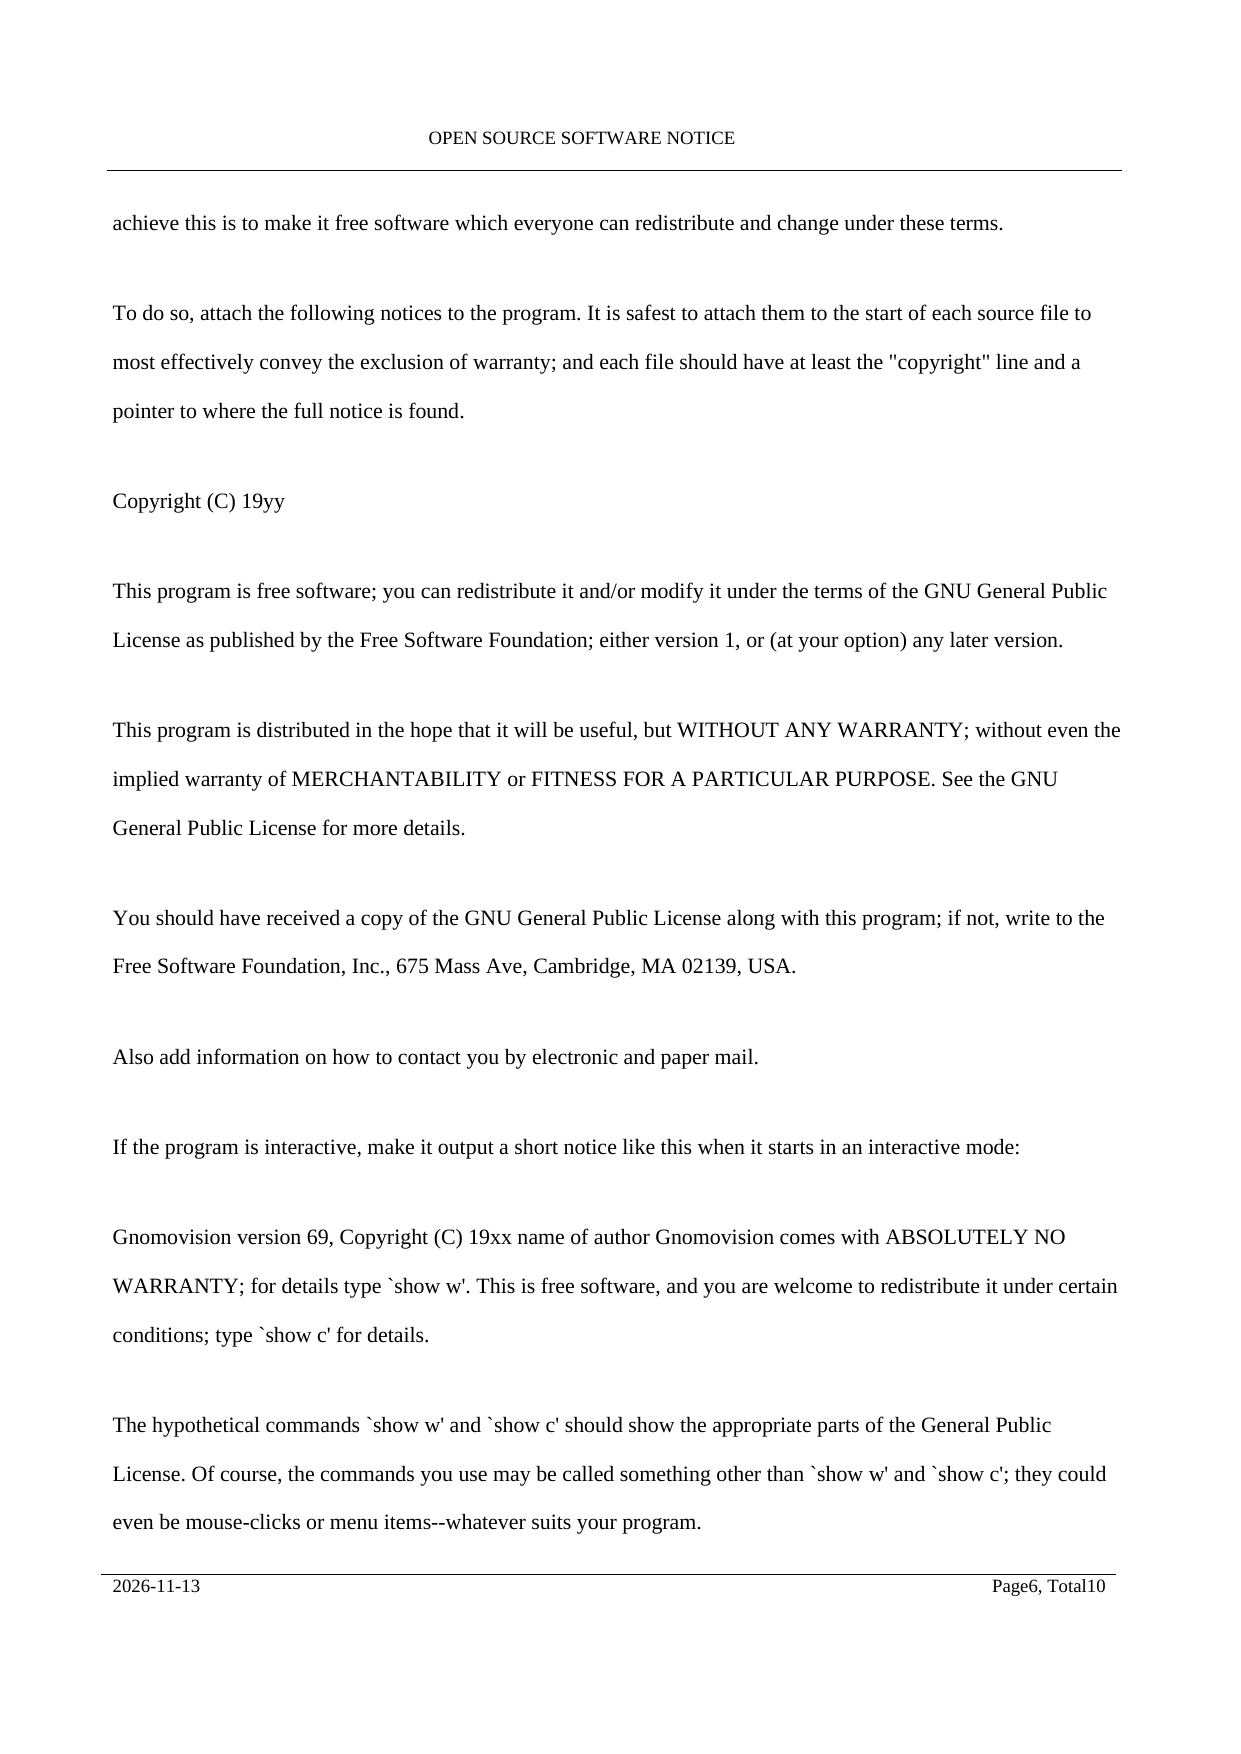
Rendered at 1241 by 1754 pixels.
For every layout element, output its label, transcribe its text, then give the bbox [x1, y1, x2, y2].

text You should have received a copy of the GNU General Public License along with this program; if not, write to the Free Software Foundation, Inc., 675 Mass Ave, Cambridge, MA 02139, USA. [112, 901, 1128, 982]
text Gnomovision version 69, Copyright (C) 19xx name of author Gnomovision comes with ABSOLUTELY NO WARRANTY; for details type `show w'. This is free software, and you are welcome to redistribute it under certain conditions; type `show c' for details. [112, 1221, 1128, 1351]
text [112, 206, 1128, 239]
text This program is free software; you can redistribute it and/or modify it under the terms of the GNU General Public License as published by the Free Software Foundation; either version 1, or (at your option) any later version. [112, 574, 1128, 656]
text To do so, attach the following notices to the program. It is safest to attach them to the start of each source file to most effectively convey the exclusion of warranty; and each file should have at least the "copyright" line and a pointer to where the full notice is found. [112, 297, 1128, 427]
text The hypothetical commands `show w' and `show c' should show the appropriate parts of the General Public License. Of course, the commands you use may be called something other than `show w' and `show c'; they could even be mouse-clicks or menu items--whatever suits your program. [112, 1408, 1128, 1538]
text Copyright (C) 19yy [112, 484, 1128, 517]
text This program is distributed in the hope that it will be useful, but WITHOUT ANY WARRANTY; without even the implied warranty of MERCHANTABILITY or FITNESS FOR A PARTICULAR PURPOSE. See the GNU General Public License for more details. [112, 713, 1128, 843]
text If the program is interactive, make it output a short notice like this when it starts in an interactive mode: [112, 1130, 1128, 1163]
text Also add information on how to contact you by electronic and paper mail. [112, 1040, 1128, 1073]
